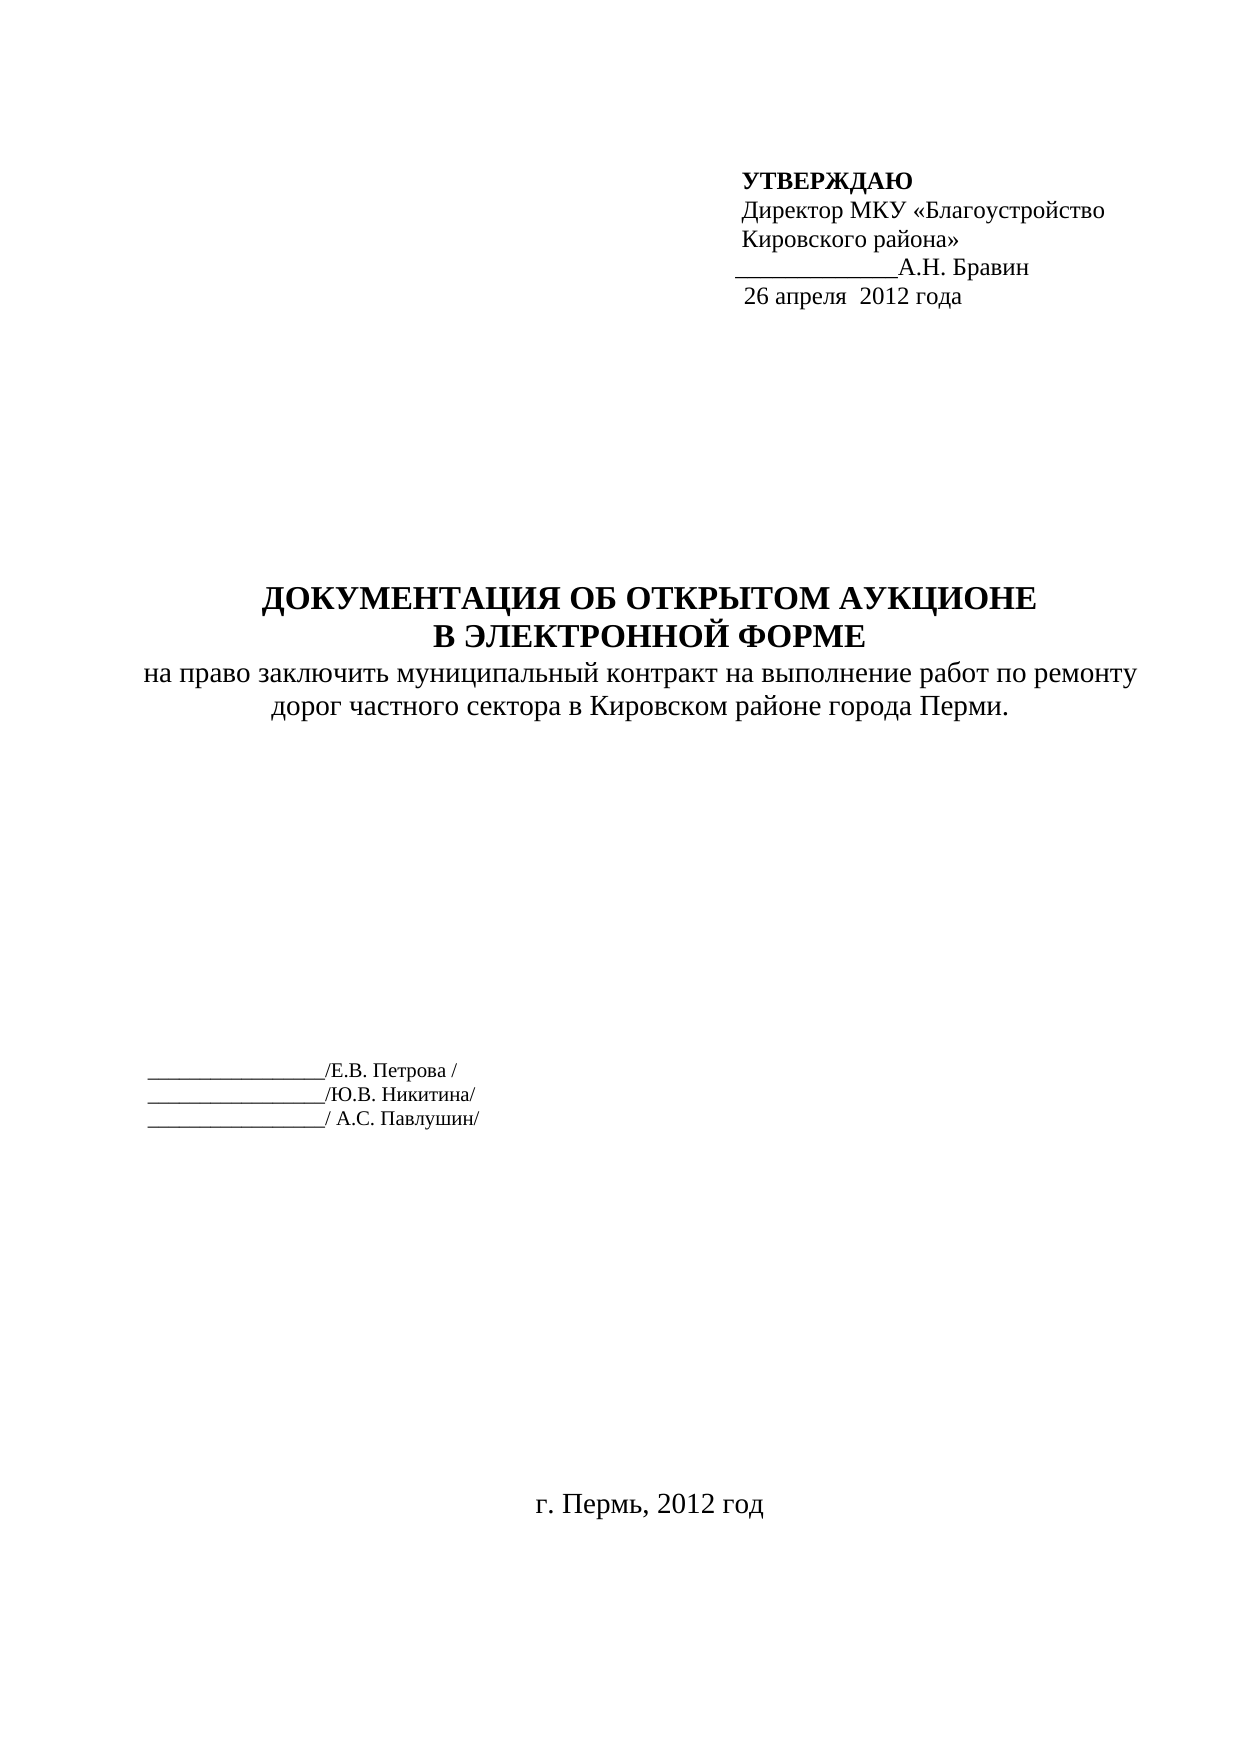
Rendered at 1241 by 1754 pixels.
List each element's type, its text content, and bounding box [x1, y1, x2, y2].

text г. Пермь, 2012 год [148, 1486, 1152, 1519]
text _________________/Е.В. Петрова / [148, 1058, 1152, 1082]
text _________________/ А.С. Павлушин/ [148, 1106, 1152, 1130]
text Кировского района» [148, 224, 1152, 252]
text _________________/Ю.В. Никитина/ [148, 1082, 1152, 1106]
text на право заключить муниципальный контракт на выполнение работ по ремонту дорог частного сектора в Кировском районе города Перми. [129, 655, 1152, 722]
text _____________А.Н. Бравин [148, 252, 1152, 281]
text Директор МКУ «Благоустройство [148, 195, 1152, 224]
text УТВЕРЖДАЮ [148, 166, 1152, 195]
text В ЭЛЕКТРОННОЙ ФОРМЕ [148, 617, 1152, 655]
text ДОКУМЕНТАЦИЯ ОБ ОТКРЫТОМ АУКЦИОНЕ [148, 578, 1152, 617]
text 26 апреля 2012 года [148, 281, 1152, 310]
